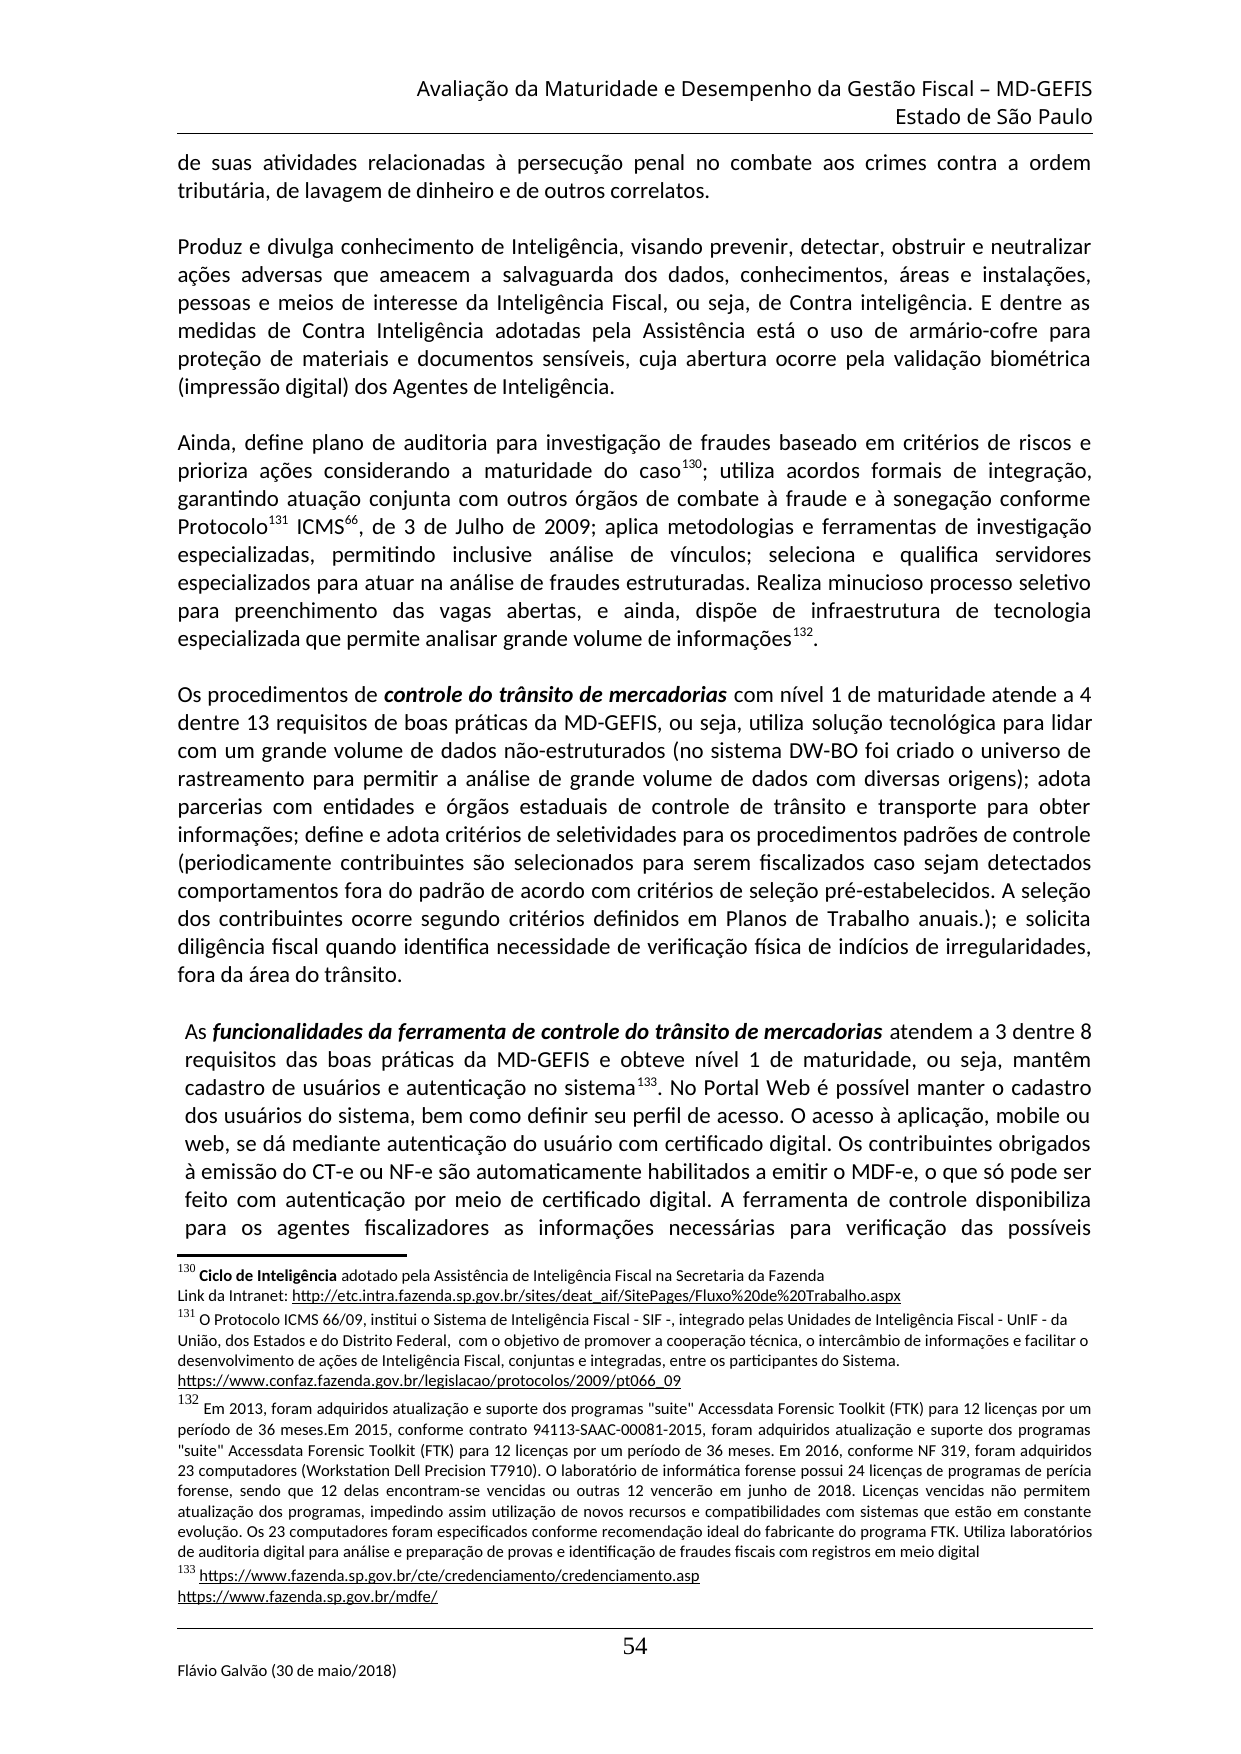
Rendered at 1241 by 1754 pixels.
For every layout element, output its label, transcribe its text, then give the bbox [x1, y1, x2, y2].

text Ainda, define plano de auditoria para investigação de fraudes baseado em critérios de riscos e prioriza ações considerando a maturidade do caso; utiliza acordos formais de integração, garantindo atuação conjunta com outros órgãos de combate à fraude e à sonegação conforme Protocolo ICMS66, de 3 de Julho de 2009; aplica metodologias e ferramentas de investigação especializadas, permitindo inclusive análise de vínculos; seleciona e qualifica servidores especializados para atuar na análise de fraudes estruturadas. Realiza minucioso processo seletivo para preenchimento das vagas abertas, e ainda, dispõe de infraestrutura de tecnologia especializada que permite analisar grande volume de informações. [177, 428, 1093, 652]
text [177, 148, 1093, 204]
text Os procedimentos de controle do trânsito de mercadorias com nível 1 de maturidade atende a 4 dentre 13 requisitos de boas práticas da MD-GEFIS, ou seja, utiliza solução tecnológica para lidar com um grande volume de dados não-estruturados (no sistema DW-BO foi criado o universo de rastreamento para permitir a análise de grande volume de dados com diversas origens); adota parcerias com entidades e órgãos estaduais de controle de trânsito e transporte para obter informações; define e adota critérios de seletividades para os procedimentos padrões de controle (periodicamente contribuintes são selecionados para serem fiscalizados caso sejam detectados comportamentos fora do padrão de acordo com critérios de seleção pré-estabelecidos. A seleção dos contribuintes ocorre segundo critérios definidos em Planos de Trabalho anuais.); e solicita diligência fiscal quando identifica necessidade de verificação física de indícios de irregularidades, fora da área do trânsito. [177, 680, 1093, 988]
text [184, 1017, 1093, 1241]
text Produz e divulga conhecimento de Inteligência, visando prevenir, detectar, obstruir e neutralizar ações adversas que ameacem a salvaguarda dos dados, conhecimentos, áreas e instalações, pessoas e meios de interesse da Inteligência Fiscal, ou seja, de Contra inteligência. E dentre as medidas de Contra Inteligência adotadas pela Assistência está o uso de armário-cofre para proteção de materiais e documentos sensíveis, cuja abertura ocorre pela validação biométrica (impressão digital) dos Agentes de Inteligência. [177, 232, 1093, 400]
